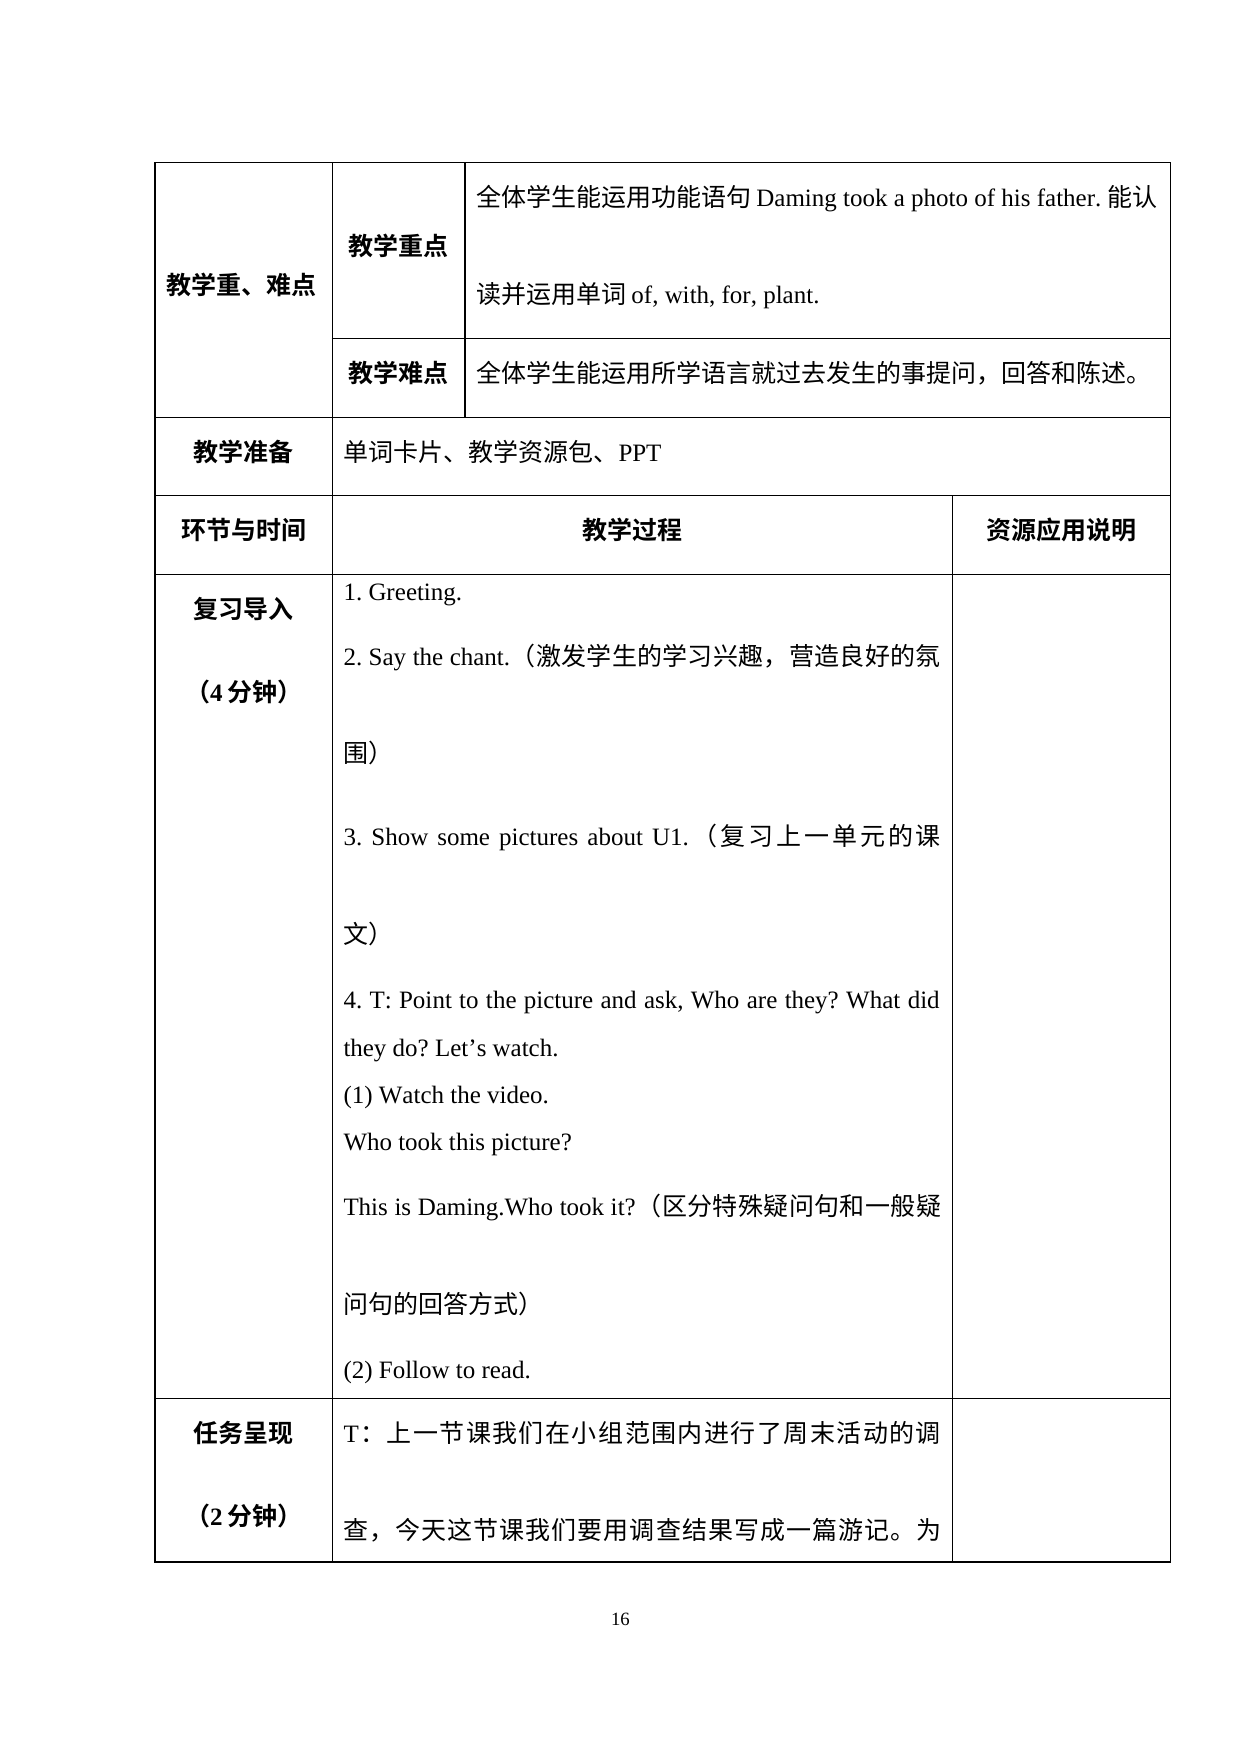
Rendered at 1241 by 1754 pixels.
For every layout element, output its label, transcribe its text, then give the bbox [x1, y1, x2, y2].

table_cell [953, 575, 1170, 1398]
table_cell 复习导入 （4分钟） [156, 575, 332, 1398]
table_cell 教学过程 [333, 496, 952, 574]
table_cell 教学重点 [333, 163, 464, 338]
table_cell 教学重、难点 [156, 163, 332, 417]
table_cell 教学难点 [333, 339, 464, 417]
table_cell 任务呈现 （2分钟） [156, 1399, 332, 1561]
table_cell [333, 1399, 952, 1561]
table_cell 全体学生能运用功能语句Daming took a photo of his father. 能认读并运用单词of, with, for, plant. [466, 163, 1170, 338]
table_cell 资源应用说明 [953, 496, 1170, 574]
table_cell [953, 1399, 1170, 1561]
table_cell 环节与时间 [156, 496, 332, 574]
table_cell 教学准备 [156, 418, 332, 495]
table_cell 1. Greeting. 2. Say the chant.（激发学生的学习兴趣，营造良好的氛围） 3. Show some pictures about U1.（复习上一单元的课文） 4. T: Point to the picture and ask, Who are they? What did they do? Let’s watch. (1) Watch the video. Who took this picture? This is Daming.Who took it?（区分特殊疑问句和一般疑问句的回答方式） (2) Follow to read. [333, 575, 952, 1398]
table_cell 全体学生能运用所学语言就过去发生的事提问，回答和陈述。 [466, 339, 1170, 417]
table_cell 单词卡片、教学资源包、PPT [333, 418, 1170, 495]
